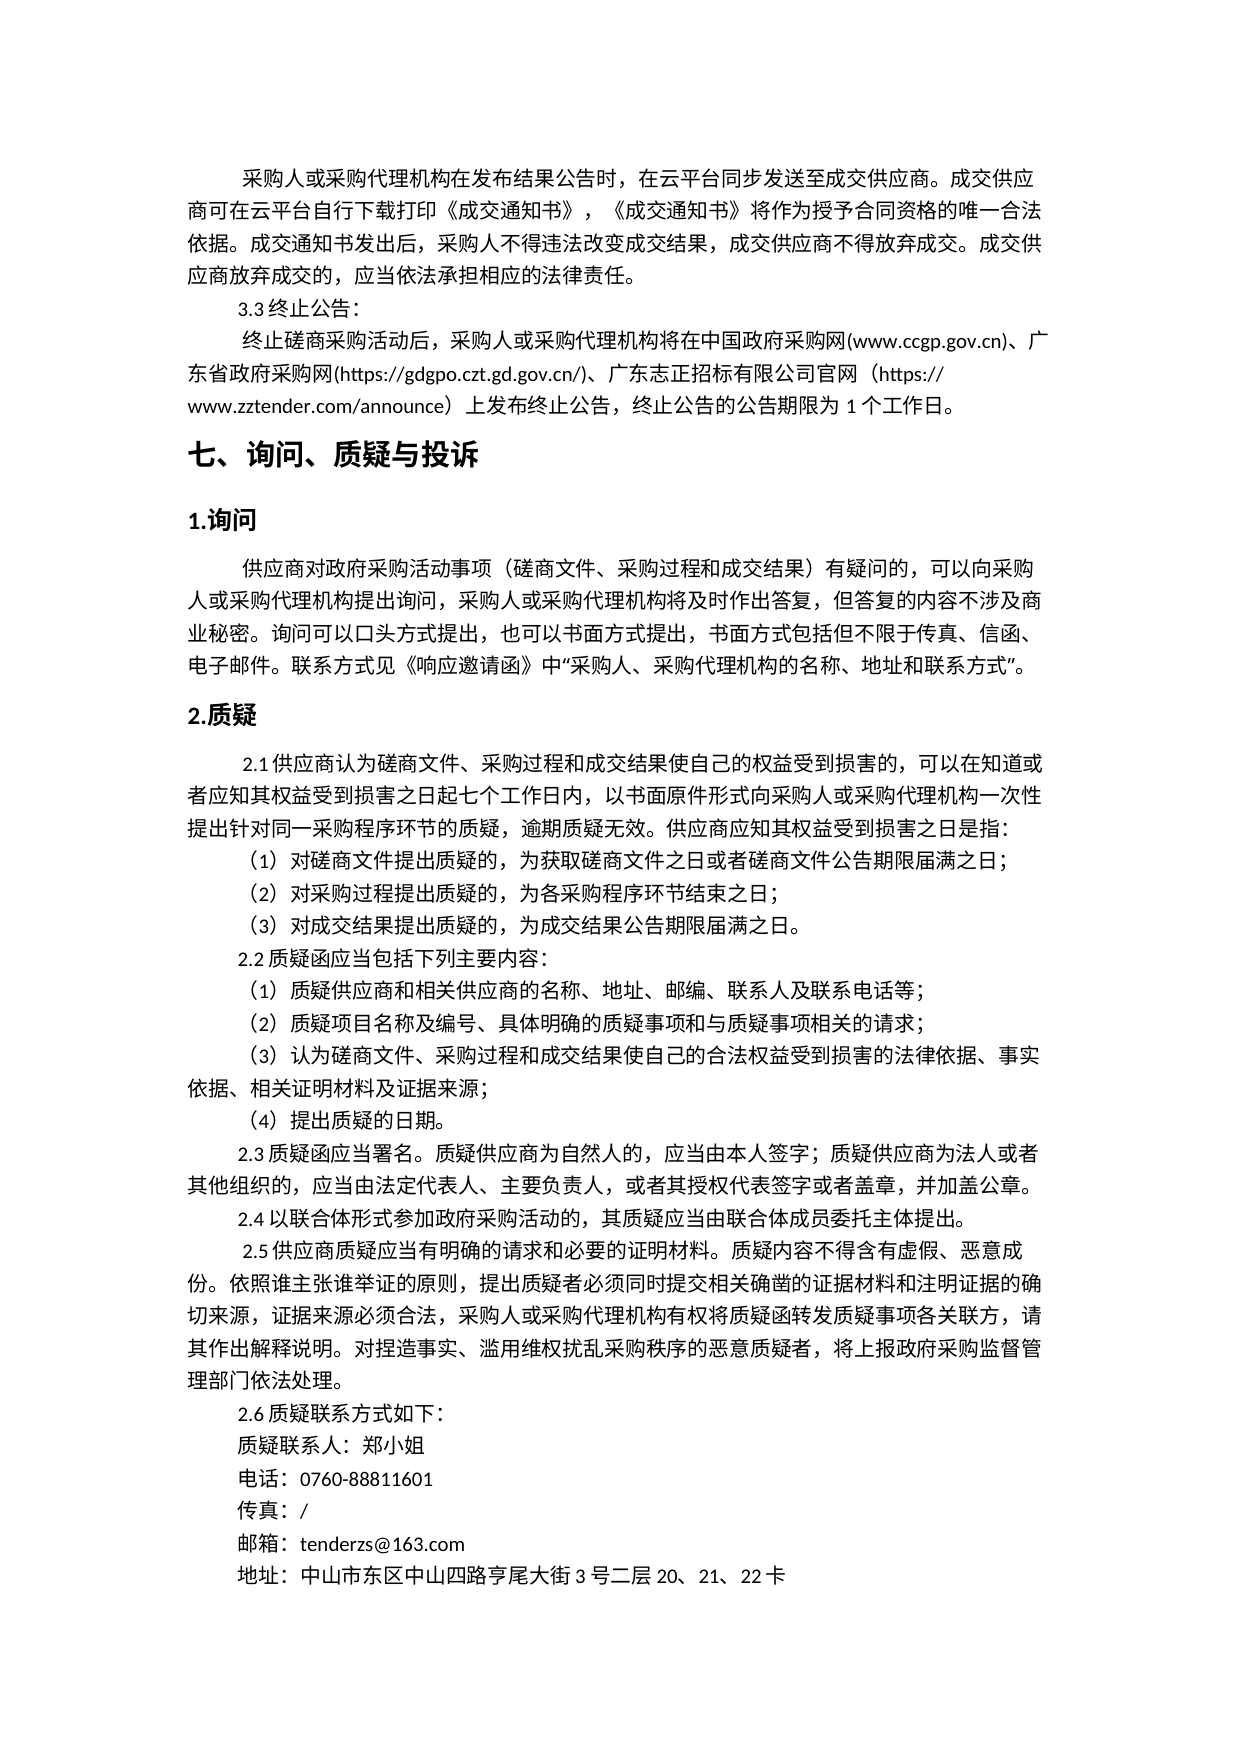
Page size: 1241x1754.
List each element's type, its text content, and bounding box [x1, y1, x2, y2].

text （1）对磋商文件提出质疑的，为获取磋商文件之日或者磋商文件公告期限届满之日； [187, 844, 1053, 877]
text （3）认为磋商文件、采购过程和成交结果使自己的合法权益受到损害的法律依据、事实依据、相关证明材料及证据来源； [187, 1039, 1053, 1104]
text 地址：中山市东区中山四路亨尾大街3号二层20、21、22卡 [187, 1559, 1053, 1592]
text 传真：/ [187, 1494, 1053, 1527]
text 2.6质疑联系方式如下： [187, 1397, 1053, 1429]
text 七、询问、质疑与投诉 [187, 422, 1053, 487]
text 邮箱：tenderzs@163.com [187, 1527, 1053, 1559]
text 质疑联系人：郑小姐 [187, 1429, 1053, 1462]
text 2.质疑 [187, 682, 1053, 747]
text 2.2质疑函应当包括下列主要内容： [187, 942, 1053, 974]
text （2）对采购过程提出质疑的，为各采购程序环节结束之日； [187, 877, 1053, 909]
text 终止磋商采购活动后，采购人或采购代理机构将在中国政府采购网(www.ccgp.gov.cn)、广东省政府采购网(https://gdgpo.czt.gd.gov.cn/)、广东志正招标有限公司官网（https://www.zztender.com/announce）上发布终止公告，终止公告的公告期限为 1 个工作日。 [187, 324, 1053, 422]
text 电话：0760-88811601 [187, 1462, 1053, 1494]
text （2）质疑项目名称及编号、具体明确的质疑事项和与质疑事项相关的请求； [187, 1007, 1053, 1039]
text （3）对成交结果提出质疑的，为成交结果公告期限届满之日。 [187, 909, 1053, 942]
text 采购人或采购代理机构在发布结果公告时，在云平台同步发送至成交供应商。成交供应商可在云平台自行下载打印《成交通知书》，《成交通知书》将作为授予合同资格的唯一合法依据。成交通知书发出后，采购人不得违法改变成交结果，成交供应商不得放弃成交。成交供应商放弃成交的，应当依法承担相应的法律责任。 [187, 162, 1053, 292]
text 2.5供应商质疑应当有明确的请求和必要的证明材料。质疑内容不得含有虚假、恶意成份。依照谁主张谁举证的原则，提出质疑者必须同时提交相关确凿的证据材料和注明证据的确切来源，证据来源必须合法，采购人或采购代理机构有权将质疑函转发质疑事项各关联方，请其作出解释说明。对捏造事实、滥用维权扰乱采购秩序的恶意质疑者，将上报政府采购监督管理部门依法处理。 [187, 1234, 1053, 1397]
text 1.询问 [187, 487, 1053, 552]
text （1）质疑供应商和相关供应商的名称、地址、邮编、联系人及联系电话等； [187, 974, 1053, 1007]
text 2.3质疑函应当署名。质疑供应商为自然人的，应当由本人签字；质疑供应商为法人或者其他组织的，应当由法定代表人、主要负责人，或者其授权代表签字或者盖章，并加盖公章。 [187, 1137, 1053, 1202]
text 供应商对政府采购活动事项（磋商文件、采购过程和成交结果）有疑问的，可以向采购人或采购代理机构提出询问，采购人或采购代理机构将及时作出答复，但答复的内容不涉及商业秘密。询问可以口头方式提出，也可以书面方式提出，书面方式包括但不限于传真、信函、电子邮件。联系方式见《响应邀请函》中“采购人、采购代理机构的名称、地址和联系方式”。 [187, 552, 1053, 682]
text 3.3终止公告： [187, 292, 1053, 324]
text （4）提出质疑的日期。 [187, 1104, 1053, 1137]
text 2.1供应商认为磋商文件、采购过程和成交结果使自己的权益受到损害的，可以在知道或者应知其权益受到损害之日起七个工作日内，以书面原件形式向采购人或采购代理机构一次性提出针对同一采购程序环节的质疑，逾期质疑无效。供应商应知其权益受到损害之日是指： [187, 747, 1053, 844]
text 2.4以联合体形式参加政府采购活动的，其质疑应当由联合体成员委托主体提出。 [187, 1202, 1053, 1234]
